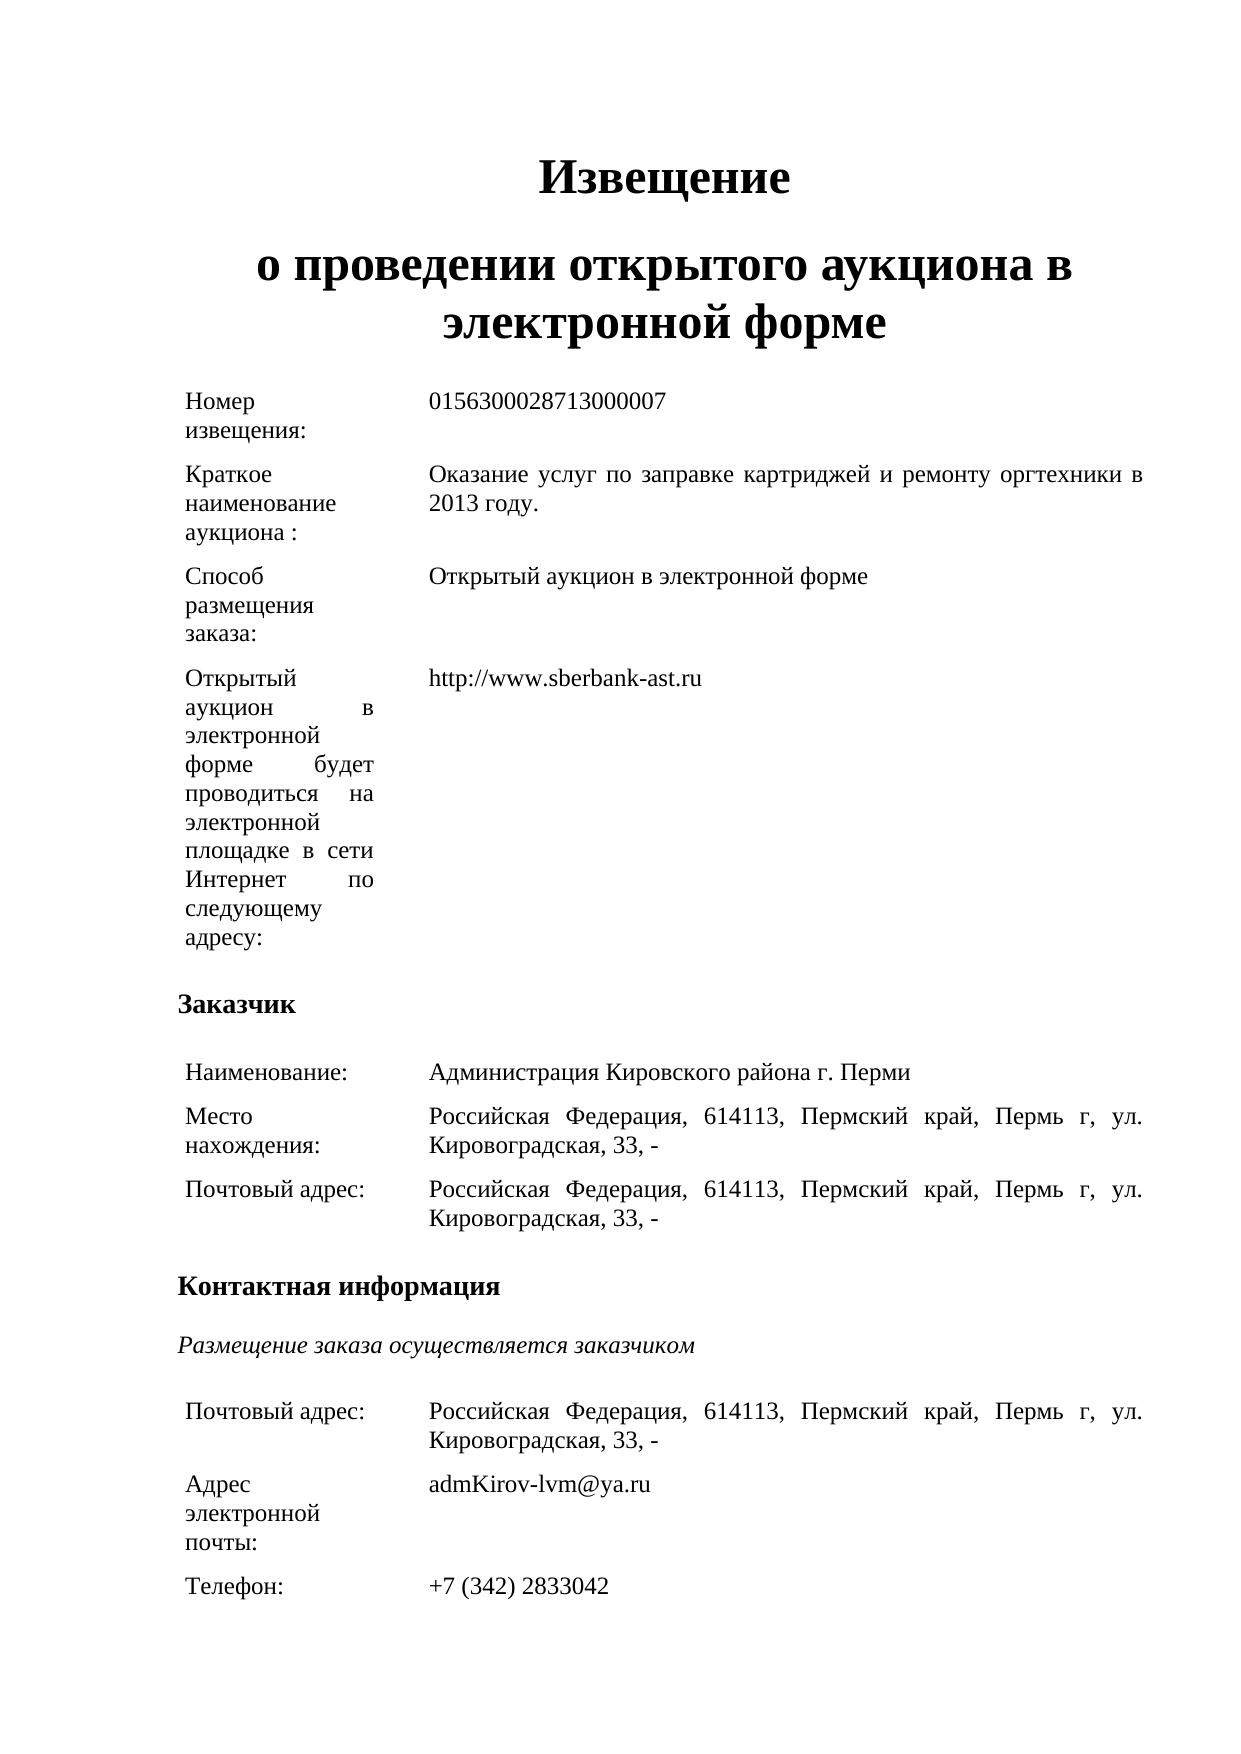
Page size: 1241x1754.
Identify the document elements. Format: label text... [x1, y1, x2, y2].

table_cell +7 (342) 2833042 [421, 1563, 1152, 1607]
table_cell Оказание услуг по заправке картриджей и ремонту оргтехники в 2013 году. [421, 451, 1152, 553]
table_cell admKirov-lvm@ya.ru [421, 1461, 1152, 1563]
table_cell Адрес электронной почты: [177, 1461, 421, 1563]
table_cell Открытый аукцион в электронной форме будет проводиться на электронной площадке в сети Интернет по следующему адресу: [177, 655, 421, 958]
table_cell Почтовый адрес: [177, 1166, 421, 1239]
table_cell Телефон: [177, 1563, 421, 1607]
text о проведении открытого аукциона в электронной форме [177, 234, 1152, 349]
table_cell Российская Федерация, 614113, Пермский край, Пермь г, ул. Кировоградская, 33, - [421, 1093, 1152, 1166]
table_header Наименование: [177, 1049, 421, 1093]
text Заказчик [177, 987, 1152, 1020]
table_header Российская Федерация, 614113, Пермский край, Пермь г, ул. Кировоградская, 33, - [421, 1388, 1152, 1461]
table_header Номер извещения: [177, 378, 421, 451]
table_cell http://www.sberbank-ast.ru [421, 655, 1152, 958]
table_cell Краткое наименование аукциона : [177, 451, 421, 553]
table_header 0156300028713000007 [421, 378, 1152, 451]
table_cell Российская Федерация, 614113, Пермский край, Пермь г, ул. Кировоградская, 33, - [421, 1166, 1152, 1239]
text Размещение заказа осуществляется заказчиком [177, 1330, 1152, 1359]
text Контактная информация [177, 1269, 1152, 1301]
table_header Почтовый адрес: [177, 1388, 421, 1461]
table_cell Место нахождения: [177, 1093, 421, 1166]
text Извещение [177, 147, 1152, 205]
table_cell Способ размещения заказа: [177, 553, 421, 655]
table_header Администрация Кировского района г. Перми [421, 1049, 1152, 1093]
table_cell Открытый аукцион в электронной форме [421, 553, 1152, 655]
